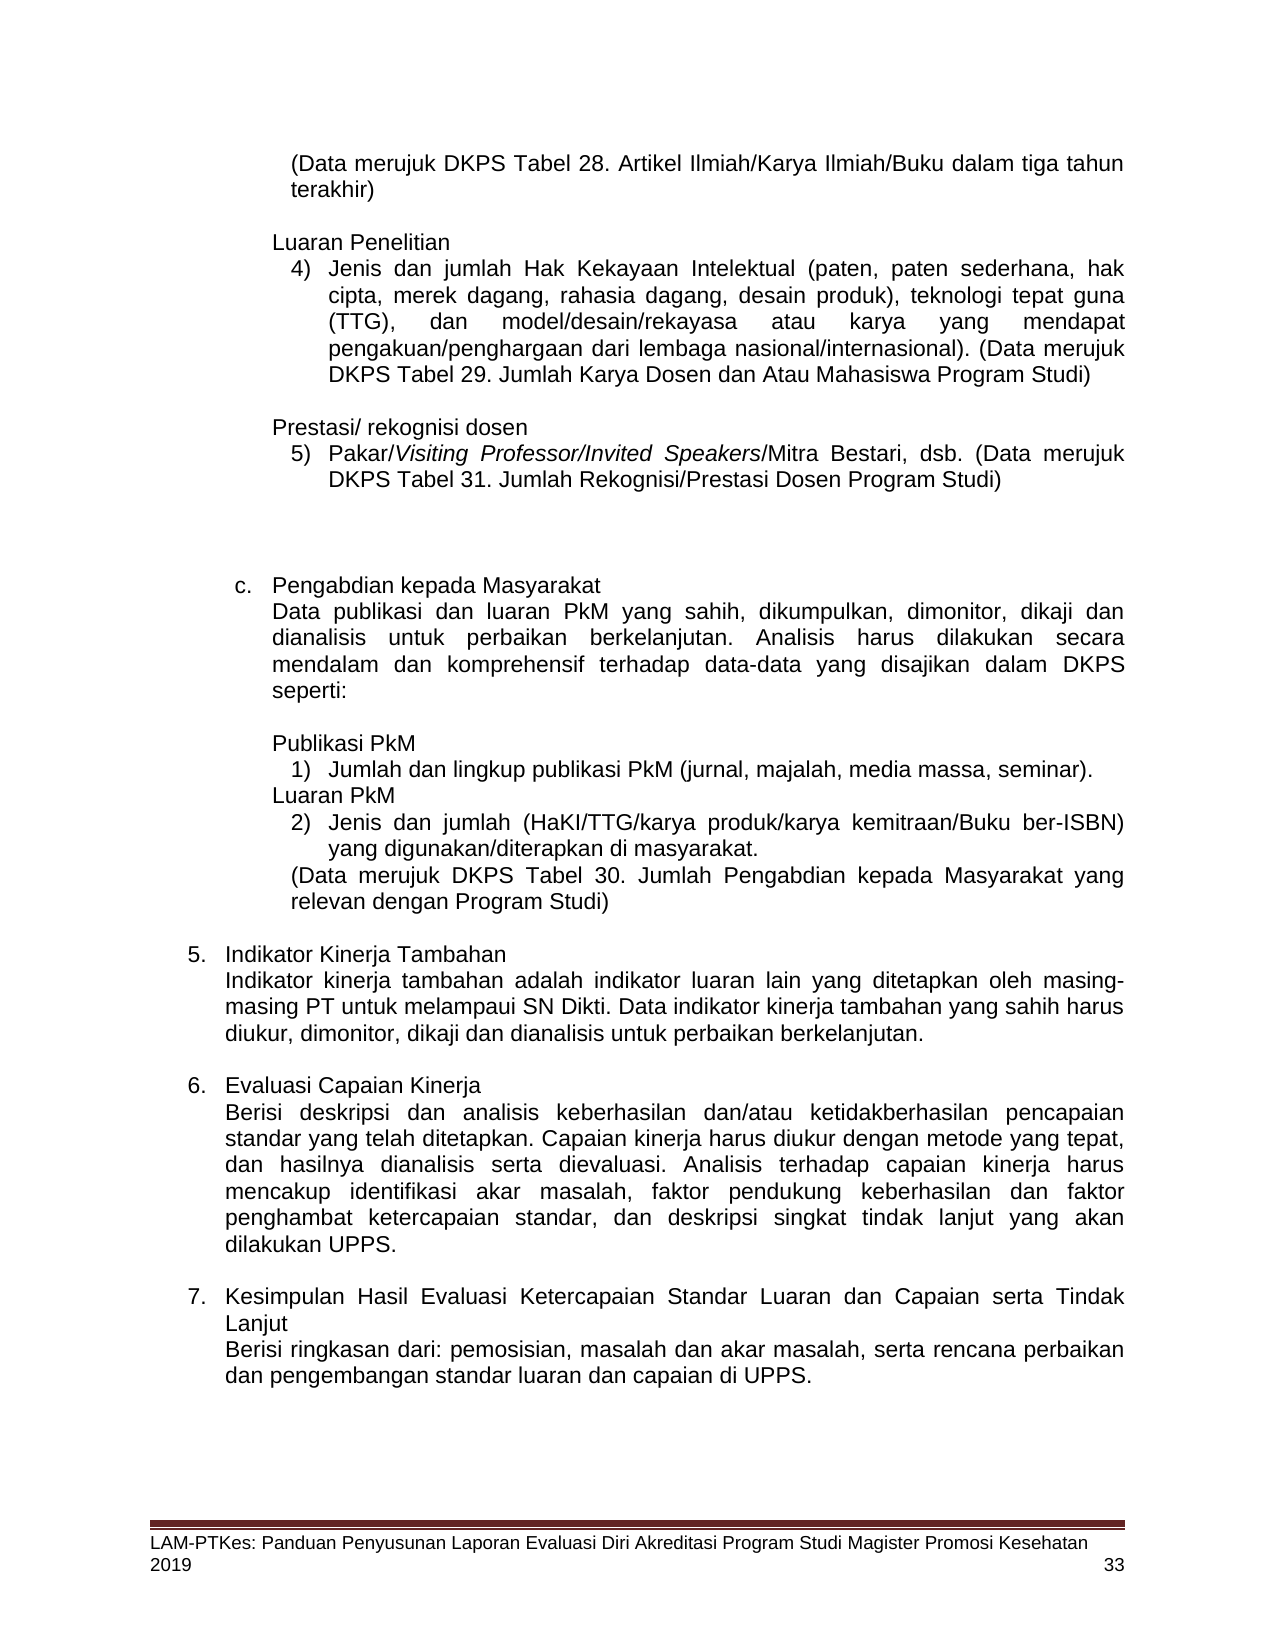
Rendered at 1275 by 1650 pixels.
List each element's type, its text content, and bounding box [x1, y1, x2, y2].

text Data publikasi dan luaran PkM yang sahih, dikumpulkan, dimonitor, dikaji dan dianalisis untuk perbaikan berkelanjutan. Analisis harus dilakukan secara mendalam dan komprehensif terhadap data-data yang disajikan dalam DKPS seperti: [272, 598, 1125, 703]
text Luaran PkM [272, 782, 1125, 809]
list Evaluasi Capaian Kinerja [187, 1072, 1125, 1099]
list Pengabdian kepada Masyarakat [234, 572, 1125, 598]
text (Data merujuk DKPS Tabel 28. Artikel Ilmiah/Karya Ilmiah/Buku dalam tiga tahun terakhir) [291, 150, 1125, 203]
text Luaran Penelitian [272, 229, 1125, 255]
text Berisi deskripsi dan analisis keberhasilan dan/atau ketidakberhasilan pencapaian standar yang telah ditetapkan. Capaian kinerja harus diukur dengan metode yang tepat, dan hasilnya dianalisis serta dievaluasi. Analisis terhadap capaian kinerja harus mencakup identifikasi akar masalah, faktor pendukung keberhasilan dan faktor penghambat ketercapaian standar, dan deskripsi singkat tindak lanjut yang akan dilakukan UPPS. [225, 1099, 1125, 1257]
list Indikator Kinerja Tambahan [187, 941, 1125, 967]
text Prestasi/ rekognisi dosen [272, 413, 1125, 440]
text (Data merujuk DKPS Tabel 30. Jumlah Pengabdian kepada Masyarakat yang relevan dengan Program Studi) [291, 862, 1125, 914]
text Berisi ringkasan dari: pemosisian, masalah dan akar masalah, serta rencana perbaikan dan pengembangan standar luaran dan capaian di UPPS. [225, 1336, 1125, 1389]
list Jenis dan jumlah (HaKI/TTG/karya produk/karya kemitraan/Buku ber-ISBN) yang digunakan/diterapkan di masyarakat. [291, 809, 1125, 862]
text Publikasi PkM [272, 730, 1125, 756]
list Kesimpulan Hasil Evaluasi Ketercapaian Standar Luaran dan Capaian serta Tindak Lanjut [187, 1283, 1125, 1336]
list Pakar/Visiting Professor/Invited Speakers/Mitra Bestari, dsb. (Data merujuk DKPS Tabel 31. Jumlah Rekognisi/Prestasi Dosen Program Studi) [291, 440, 1125, 493]
text Indikator kinerja tambahan adalah indikator luaran lain yang ditetapkan oleh masing-masing PT untuk melampaui SN Dikti. Data indikator kinerja tambahan yang sahih harus diukur, dimonitor, dikaji dan dianalisis untuk perbaikan berkelanjutan. [225, 967, 1125, 1046]
list Jenis dan jumlah Hak Kekayaan Intelektual (paten, paten sederhana, hak cipta, merek dagang, rahasia dagang, desain produk), teknologi tepat guna (TTG), dan model/desain/rekayasa atau karya yang mendapat pengakuan/penghargaan dari lembaga nasional/internasional). (Data merujuk DKPS Tabel 29. Jumlah Karya Dosen dan Atau Mahasiswa Program Studi) [291, 255, 1125, 387]
list Jumlah dan lingkup publikasi PkM (jurnal, majalah, media massa, seminar). [291, 756, 1125, 782]
